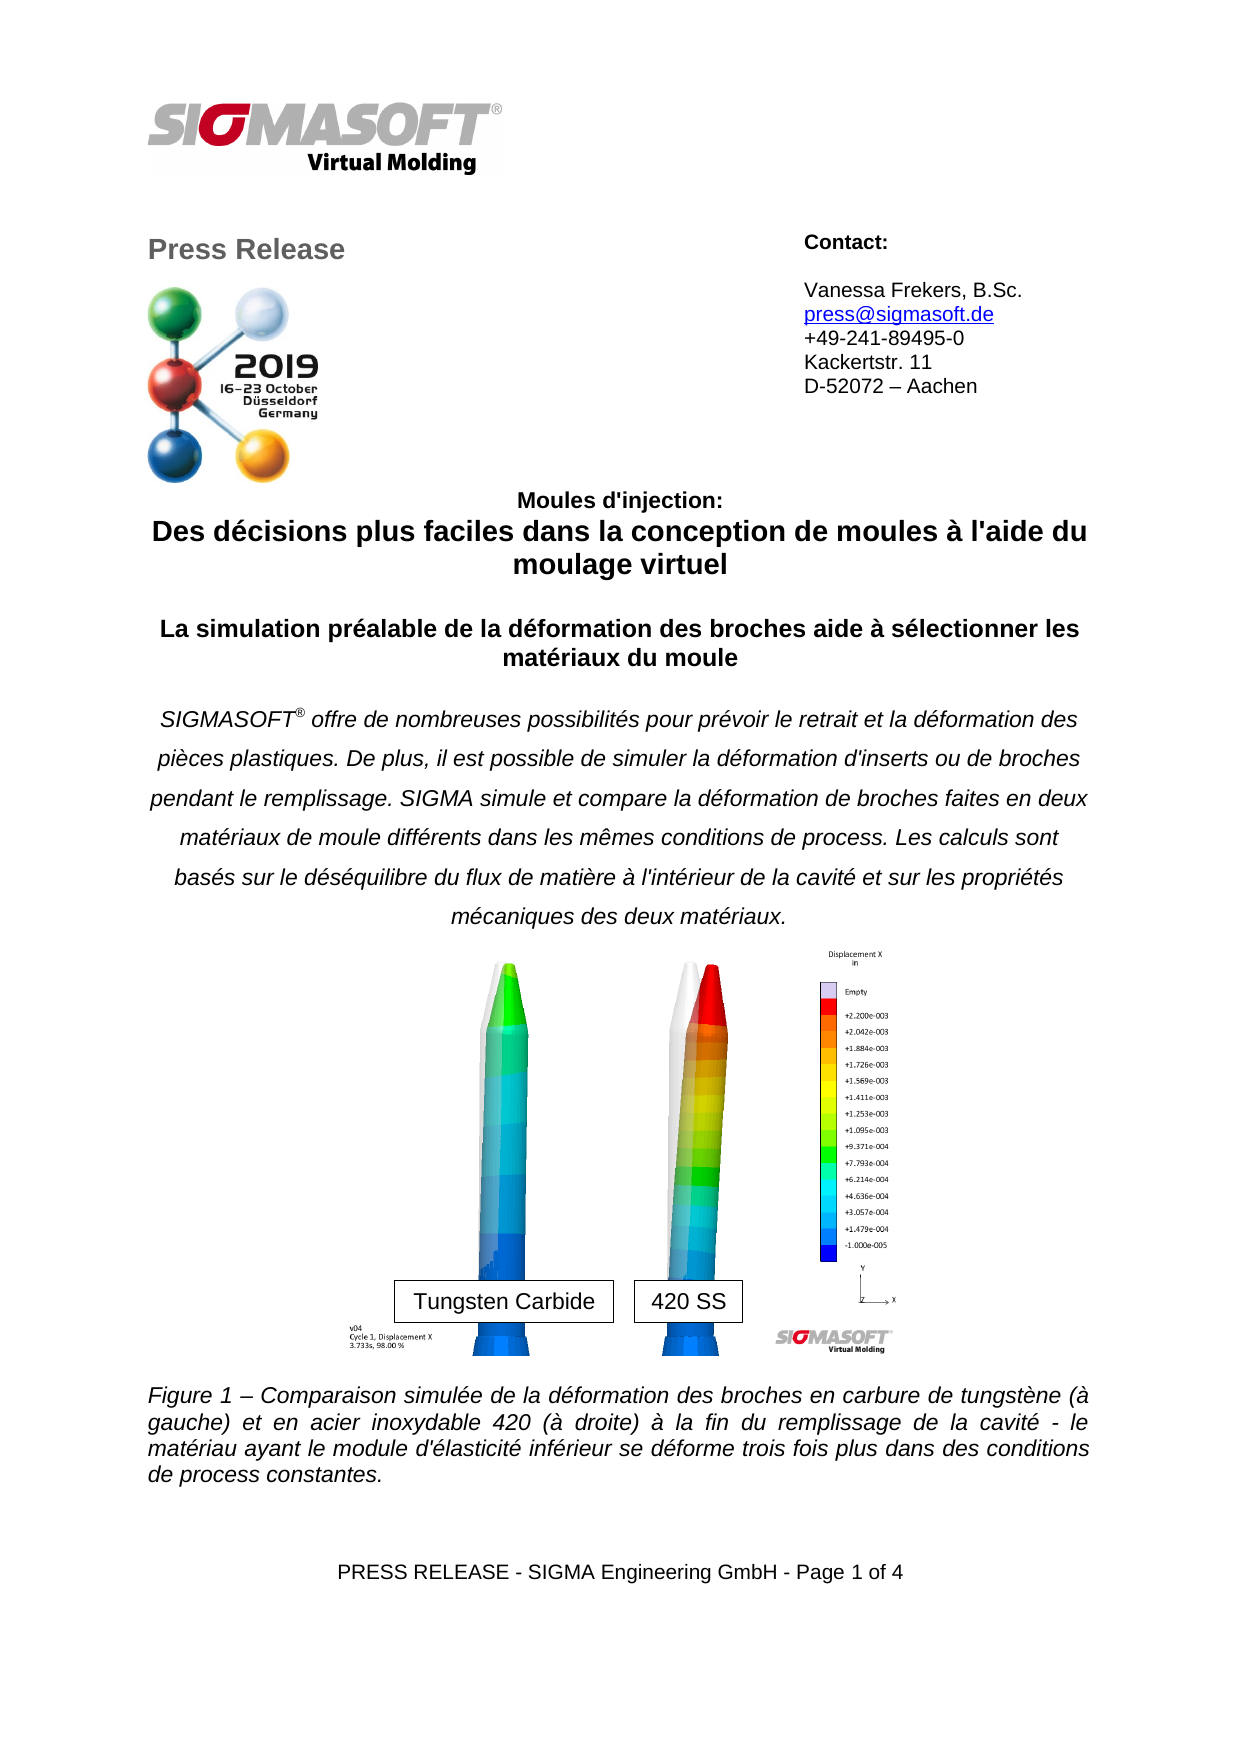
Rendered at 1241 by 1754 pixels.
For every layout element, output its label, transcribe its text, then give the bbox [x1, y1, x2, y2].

text +49-241-89495-0 [804, 326, 1099, 350]
text Vanessa Frekers, B.Sc. [804, 278, 1099, 302]
text D-52072 – Aachen [804, 374, 1099, 398]
picture [147, 287, 318, 483]
text SIGMASOFT® offre de nombreuses possibilités pour prévoir le retrait et la déformation des pièces plastiques. De plus, il est possible de simuler la déformation d'inserts ou de broches pendant le remplissage. SIGMA simule et compare la déformation de broches faites en deux matériaux de moule différents dans les mêmes conditions de process. Les calculs sont basés sur le déséquilibre du flux de matière à l'intérieur de la cavité et sur les propriétés mécaniques des deux matériaux. [148, 706, 1093, 929]
text Kackertstr. 11 [804, 350, 1099, 374]
text Press Release [148, 232, 804, 265]
picture [344, 942, 896, 1356]
text press@sigmasoft.de [804, 302, 1099, 326]
text Moules d'injection: [148, 487, 1093, 514]
text Figure 1 – Comparaison simulée de la déformation des broches en carbure de tungstène (à gauche) et en acier inoxydable 420 (à droite) à la fin du remplissage de la cavité - le matériau ayant le module d'élasticité inférieur se déforme trois fois plus dans des conditions de process constantes. [148, 1382, 1093, 1488]
text Contact: [804, 230, 1099, 254]
picture [147, 102, 502, 175]
text La simulation préalable de la déformation des broches aide à sélectionner les matériaux du moule [148, 614, 1093, 672]
text Des décisions plus faciles dans la conception de moules à l'aide du moulage virtuel [148, 514, 1093, 581]
